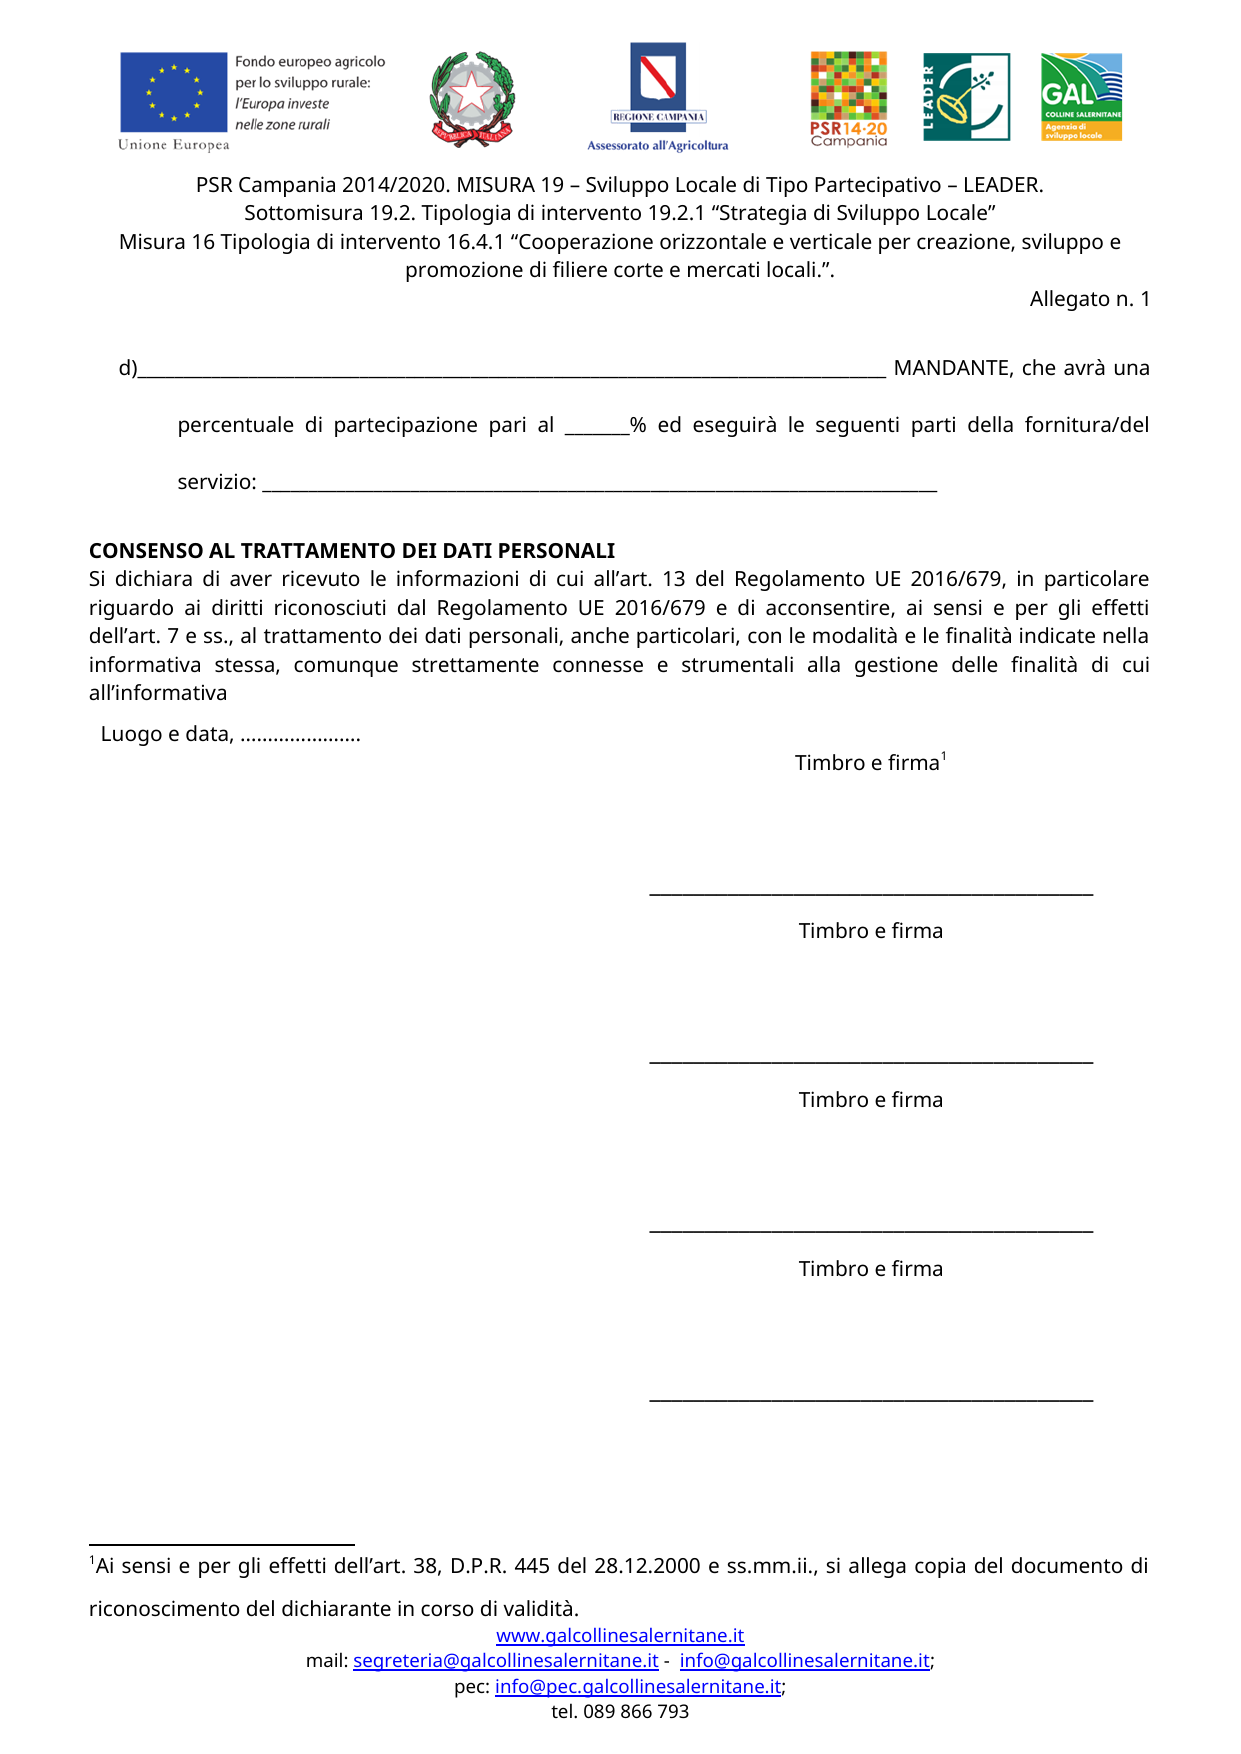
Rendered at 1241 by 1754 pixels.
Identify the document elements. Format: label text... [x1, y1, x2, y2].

text ________________________________________ [591, 1371, 1152, 1405]
text Timbro e firma [591, 916, 1152, 945]
text Timbro e firma [591, 1085, 1152, 1113]
text ________________________________________ [591, 1203, 1152, 1237]
text ________________________________________ [591, 865, 1152, 899]
text Timbro e firma [591, 748, 1152, 776]
picture [118, 42, 1123, 158]
text Si dichiara di aver ricevuto le informazioni di cui all’art. 13 del Regolamento UE 2016/679, in particolare riguardo ai diritti riconosciuti dal Regolamento UE 2016/679 e di acconsentire, ai sensi e per gli effetti dell’art. 7 e ss., al trattamento dei dati personali, anche particolari, con le modalità e le finalità indicate nella informativa stessa, comunque strettamente connesse e strumentali alla gestione delle finalità di cui all’informativa [89, 564, 1152, 707]
text Timbro e firma [591, 1254, 1152, 1282]
text ________________________________________ [591, 1034, 1152, 1068]
text CONSENSO AL TRATTAMENTO DEI DATI PERSONALI [89, 536, 1152, 564]
text Luogo e data, …………………. [100, 719, 1154, 748]
